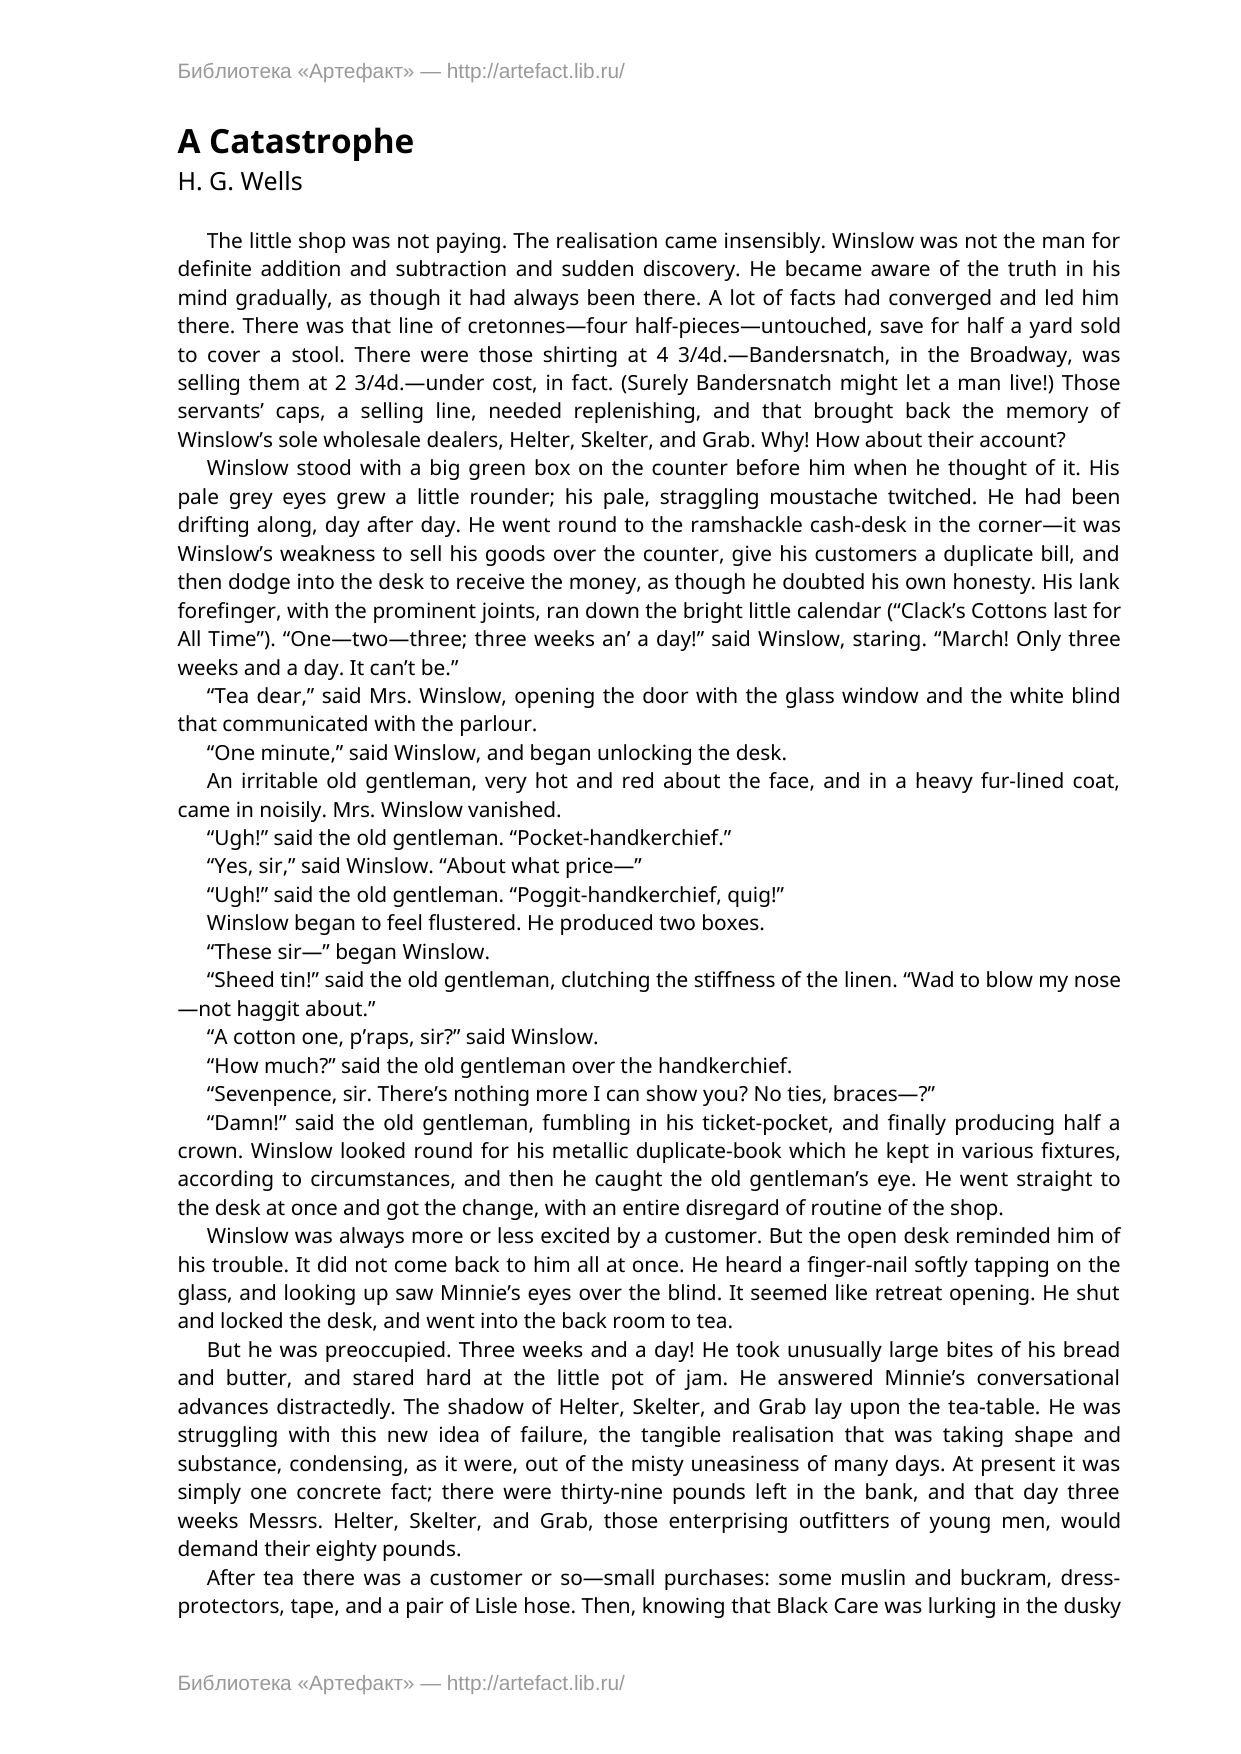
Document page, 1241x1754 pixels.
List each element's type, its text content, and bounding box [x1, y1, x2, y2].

text A Catastrophe [177, 118, 1122, 163]
text “Sheed tin!” said the old gentleman, clutching the stiffness of the linen. “Wad to blow my nose—not haggit about.” [177, 965, 1122, 1022]
text “One minute,” said Winslow, and began unlocking the desk. [177, 738, 1122, 766]
text “Sevenpence, sir. There’s nothing more I can show you? No ties, braces—?” [177, 1079, 1122, 1108]
text Winslow began to feel flustered. He produced two boxes. [177, 908, 1122, 937]
text The little shop was not paying. The realisation came insensibly. Winslow was not the man for definite addition and subtraction and sudden discovery. He became aware of the truth in his mind gradually, as though it had always been there. A lot of facts had converged and led him there. There was that line of cretonnes—four half-pieces—untouched, save for half a yard sold to cover a stool. There were those shirting at 4 3/4d.—Bandersnatch, in the Broadway, was selling them at 2 3/4d.—under cost, in fact. (Surely Bandersnatch might let a man live!) Those servants’ caps, a selling line, needed replenishing, and that brought back the memory of Winslow’s sole wholesale dealers, Helter, Skelter, and Grab. Why! How about their account? [177, 226, 1122, 453]
text H. G. Wells [177, 163, 1122, 198]
text “These sir—” began Winslow. [177, 937, 1122, 965]
text Winslow was always more or less excited by a customer. But the open desk reminded him of his trouble. It did not come back to him all at once. He heard a finger-nail softly tapping on the glass, and looking up saw Minnie’s eyes over the blind. It seemed like retreat opening. He shut and locked the desk, and went into the back room to tea. [177, 1221, 1122, 1335]
text “Ugh!” said the old gentleman. “Pocket-handkerchief.” [177, 823, 1122, 852]
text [177, 1563, 1122, 1619]
text Winslow stood with a big green box on the counter before him when he thought of it. His pale grey eyes grew a little rounder; his pale, straggling moustache twitched. He had been drifting along, day after day. He went round to the ramshackle cash-desk in the corner—it was Winslow’s weakness to sell his goods over the counter, give his customers a duplicate bill, and then dodge into the desk to receive the money, as though he doubted his own honesty. His lank forefinger, with the prominent joints, ran down the bright little calendar (“Clack’s Cottons last for All Time”). “One—two—three; three weeks an’ a day!” said Winslow, staring. “March! Only three weeks and a day. It can’t be.” [177, 453, 1122, 681]
text “Tea dear,” said Mrs. Winslow, opening the door with the glass window and the white blind that communicated with the parlour. [177, 681, 1122, 738]
text But he was preoccupied. Three weeks and a day! He took unusually large bites of his bread and butter, and stared hard at the little pot of jam. He answered Minnie’s conversational advances distractedly. The shadow of Helter, Skelter, and Grab lay upon the tea-table. He was struggling with this new idea of failure, the tangible realisation that was taking shape and substance, condensing, as it were, out of the misty uneasiness of many days. At present it was simply one concrete fact; there were thirty-nine pounds left in the bank, and that day three weeks Messrs. Helter, Skelter, and Grab, those enterprising outfitters of young men, would demand their eighty pounds. [177, 1335, 1122, 1563]
text An irritable old gentleman, very hot and red about the face, and in a heavy fur-lined coat, came in noisily. Mrs. Winslow vanished. [177, 766, 1122, 823]
text “How much?” said the old gentleman over the handkerchief. [177, 1051, 1122, 1079]
text “A cotton one, p’raps, sir?” said Winslow. [177, 1022, 1122, 1051]
text “Ugh!” said the old gentleman. “Poggit-handkerchief, quig!” [177, 880, 1122, 908]
text “Damn!” said the old gentleman, fumbling in his ticket-pocket, and finally producing half a crown. Winslow looked round for his metallic duplicate-book which he kept in various fixtures, according to circumstances, and then he caught the old gentleman’s eye. He went straight to the desk at once and got the change, with an entire disregard of routine of the shop. [177, 1108, 1122, 1221]
text “Yes, sir,” said Winslow. “About what price—” [177, 852, 1122, 880]
